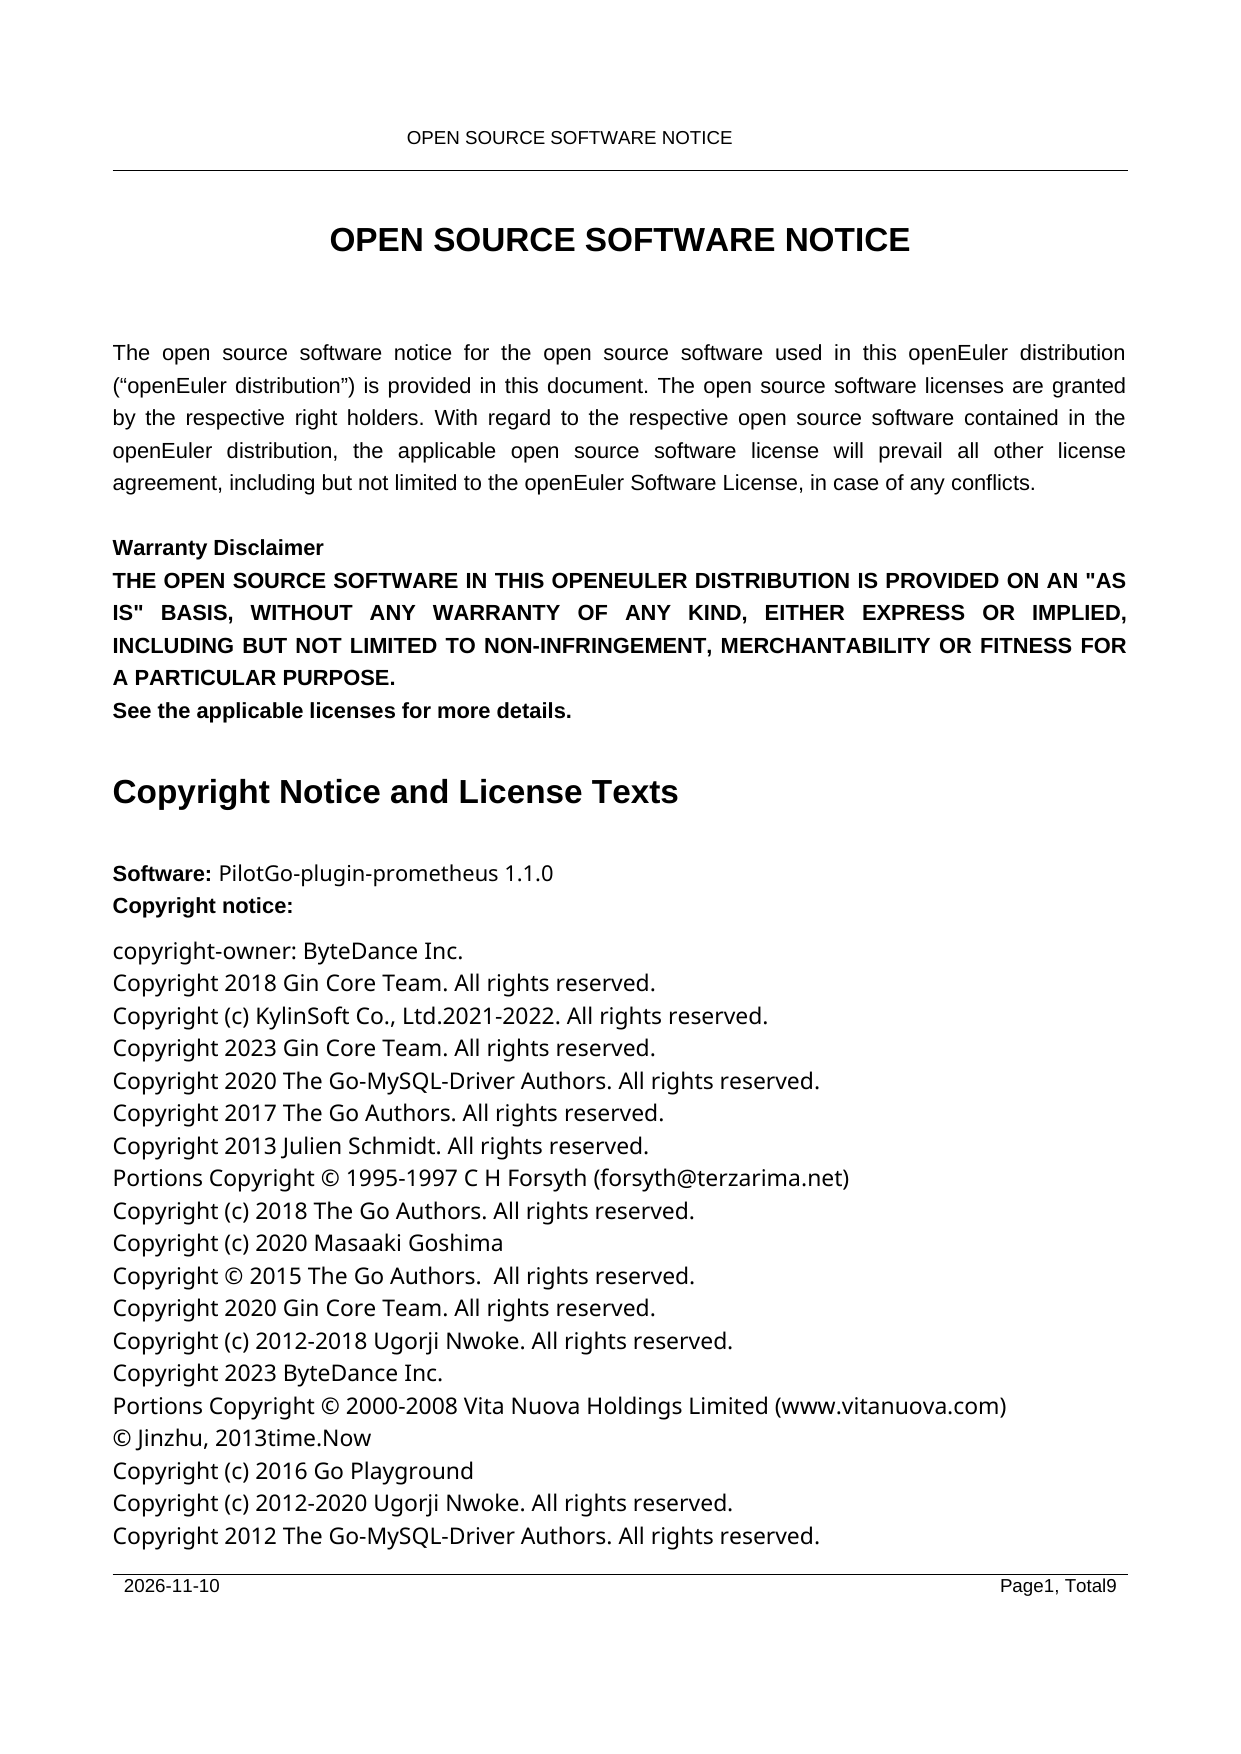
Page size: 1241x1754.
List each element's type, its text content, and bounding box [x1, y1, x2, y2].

text Copyright Notice and License Texts [112, 759, 1128, 824]
title Software: PilotGo-plugin-prometheus 1.1.0 [112, 856, 1128, 889]
text OPEN SOURCE SOFTWARE NOTICE [112, 206, 1128, 271]
text The open source software notice for the open source software used in this openEuler distribution (“openEuler distribution”) is provided in this document. The open source software licenses are granted by the respective right holders. With regard to the respective open source software contained in the openEuler distribution, the applicable open source software license will prevail all other license agreement, including but not limited to the openEuler Software License, in case of any conflicts. [112, 336, 1128, 499]
text THE OPEN SOURCE SOFTWARE IN THIS OPENEULER DISTRIBUTION IS PROVIDED ON AN "AS IS" BASIS, WITHOUT ANY WARRANTY OF ANY KIND, EITHER EXPRESS OR IMPLIED, INCLUDING BUT NOT LIMITED TO NON-INFRINGEMENT, MERCHANTABILITY OR FITNESS FOR A PARTICULAR PURPOSE. See the applicable licenses for more details. [112, 564, 1128, 726]
text Copyright notice: [112, 889, 1128, 921]
text Warranty Disclaimer [112, 531, 1128, 564]
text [112, 934, 1128, 1551]
